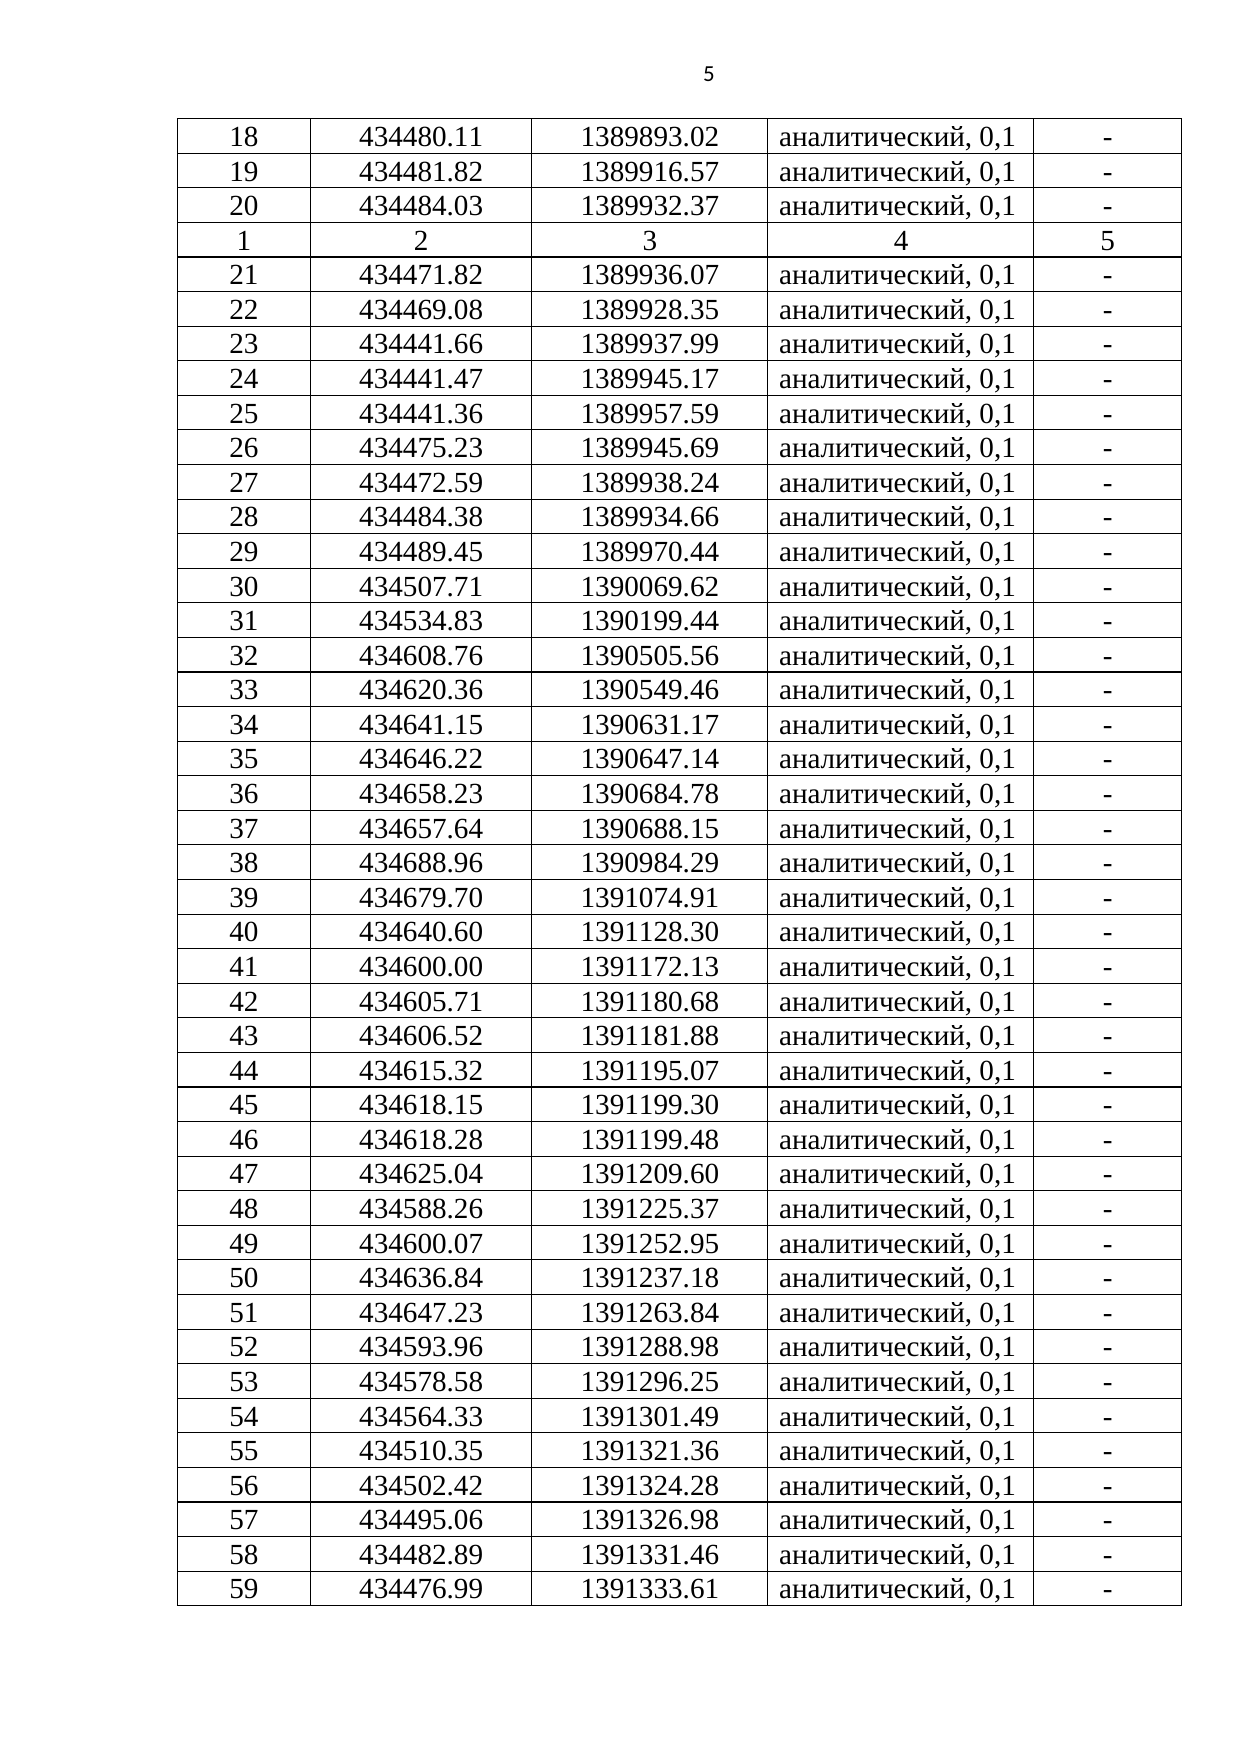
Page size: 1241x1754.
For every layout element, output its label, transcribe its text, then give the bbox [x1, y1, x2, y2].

table_cell аналитический, 0,1 [768, 292, 1033, 326]
table_cell 1390688.15 [532, 811, 767, 844]
table_cell 56 [178, 1468, 310, 1501]
table_cell 1391296.25 [532, 1364, 767, 1398]
table_cell - [1034, 949, 1181, 983]
table_cell аналитический, 0,1 [768, 500, 1033, 533]
table_cell 434534.83 [311, 603, 531, 637]
table_cell - [1034, 1226, 1181, 1259]
table_cell 434481.82 [311, 154, 531, 187]
table_cell 434502.42 [311, 1468, 531, 1501]
table_cell 1390069.62 [532, 569, 767, 602]
table_cell аналитический, 0,1 [768, 1399, 1033, 1432]
table_cell 40 [178, 915, 310, 948]
table_cell аналитический, 0,1 [768, 1364, 1033, 1398]
table_cell 24 [178, 361, 310, 395]
table_cell - [1034, 673, 1181, 706]
table_cell 434472.59 [311, 465, 531, 498]
table_cell аналитический, 0,1 [768, 1537, 1033, 1571]
table_cell - [1034, 915, 1181, 948]
table_cell 434647.23 [311, 1295, 531, 1328]
table_cell аналитический, 0,1 [768, 1088, 1033, 1121]
table_cell аналитический, 0,1 [768, 1018, 1033, 1052]
table_cell 1391172.13 [532, 949, 767, 983]
table_cell 31 [178, 603, 310, 637]
table_cell - [1034, 1537, 1181, 1571]
table_cell 42 [178, 984, 310, 1017]
table_cell 25 [178, 396, 310, 429]
table_cell 434620.36 [311, 673, 531, 706]
table_cell 1389916.57 [532, 154, 767, 187]
table_cell 53 [178, 1364, 310, 1398]
table_cell - [1034, 396, 1181, 429]
table_cell аналитический, 0,1 [768, 1157, 1033, 1190]
table_cell аналитический, 0,1 [768, 569, 1033, 602]
table_cell 1391225.37 [532, 1191, 767, 1225]
table_cell 22 [178, 292, 310, 326]
table_cell аналитический, 0,1 [768, 1572, 1033, 1605]
table_cell - [1034, 1191, 1181, 1225]
table_cell - [1034, 845, 1181, 879]
table_cell 1389938.24 [532, 465, 767, 498]
table_cell 1390647.14 [532, 742, 767, 775]
table_cell - [1034, 569, 1181, 602]
table_cell 43 [178, 1018, 310, 1052]
table_cell - [1034, 603, 1181, 637]
table_cell 36 [178, 776, 310, 810]
table_cell 1391326.98 [532, 1503, 767, 1536]
table_cell 434476.99 [311, 1572, 531, 1605]
table_cell 1390984.29 [532, 845, 767, 879]
table_cell аналитический, 0,1 [768, 1122, 1033, 1156]
table_cell 1391195.07 [532, 1053, 767, 1086]
table_cell аналитический, 0,1 [768, 984, 1033, 1017]
table_cell 26 [178, 430, 310, 464]
table_cell 434480.11 [311, 119, 531, 153]
table_cell 434657.64 [311, 811, 531, 844]
table_cell 434441.47 [311, 361, 531, 395]
table_cell аналитический, 0,1 [768, 638, 1033, 671]
table_cell - [1034, 1433, 1181, 1467]
table_cell - [1034, 430, 1181, 464]
table_cell 52 [178, 1330, 310, 1363]
table_cell 434641.15 [311, 707, 531, 741]
table_cell - [1034, 1260, 1181, 1294]
table_cell 1391180.68 [532, 984, 767, 1017]
table_cell аналитический, 0,1 [768, 776, 1033, 810]
table_cell 46 [178, 1122, 310, 1156]
table_cell аналитический, 0,1 [768, 327, 1033, 360]
table_cell 434475.23 [311, 430, 531, 464]
table_cell - [1034, 1018, 1181, 1052]
table_cell аналитический, 0,1 [768, 396, 1033, 429]
table_cell 434484.03 [311, 188, 531, 222]
table_cell 1389932.37 [532, 188, 767, 222]
table_cell 58 [178, 1537, 310, 1571]
table_cell аналитический, 0,1 [768, 1433, 1033, 1467]
table_cell 1389945.69 [532, 430, 767, 464]
table_cell - [1034, 1295, 1181, 1328]
table_cell 47 [178, 1157, 310, 1190]
table_cell 1391263.84 [532, 1295, 767, 1328]
table_cell аналитический, 0,1 [768, 430, 1033, 464]
table_cell 434482.89 [311, 1537, 531, 1571]
table_cell 434606.52 [311, 1018, 531, 1052]
table_cell аналитический, 0,1 [768, 880, 1033, 913]
table_cell 1391128.30 [532, 915, 767, 948]
table_cell 1391321.36 [532, 1433, 767, 1467]
table_cell 1390199.44 [532, 603, 767, 637]
table_cell 434593.96 [311, 1330, 531, 1363]
table_cell аналитический, 0,1 [768, 845, 1033, 879]
table_cell аналитический, 0,1 [768, 1330, 1033, 1363]
table_cell 1391199.30 [532, 1088, 767, 1121]
table_cell 434469.08 [311, 292, 531, 326]
table_cell 2 [311, 223, 531, 256]
table_cell - [1034, 1503, 1181, 1536]
table_cell 20 [178, 188, 310, 222]
table_cell 434679.70 [311, 880, 531, 913]
table_cell 1390684.78 [532, 776, 767, 810]
table_cell 434646.22 [311, 742, 531, 775]
table_cell 1391252.95 [532, 1226, 767, 1259]
table_cell - [1034, 880, 1181, 913]
table_cell - [1034, 811, 1181, 844]
table_cell аналитический, 0,1 [768, 1226, 1033, 1259]
table_cell 37 [178, 811, 310, 844]
table_cell аналитический, 0,1 [768, 1260, 1033, 1294]
table_cell аналитический, 0,1 [768, 1468, 1033, 1501]
table_cell аналитический, 0,1 [768, 1053, 1033, 1086]
table_cell 21 [178, 258, 310, 291]
table_cell аналитический, 0,1 [768, 119, 1033, 153]
table_cell 1389934.66 [532, 500, 767, 533]
table_cell 434640.60 [311, 915, 531, 948]
table_cell 44 [178, 1053, 310, 1086]
table_cell 1391324.28 [532, 1468, 767, 1501]
table_cell 1389893.02 [532, 119, 767, 153]
table_cell 3 [532, 223, 767, 256]
table_cell 50 [178, 1260, 310, 1294]
table_cell 19 [178, 154, 310, 187]
table_cell 434471.82 [311, 258, 531, 291]
table_cell 434688.96 [311, 845, 531, 879]
table_cell 434588.26 [311, 1191, 531, 1225]
table_cell аналитический, 0,1 [768, 258, 1033, 291]
table_cell 29 [178, 534, 310, 568]
table_cell 1390505.56 [532, 638, 767, 671]
table_cell 1389970.44 [532, 534, 767, 568]
table_cell - [1034, 638, 1181, 671]
table_cell 1391181.88 [532, 1018, 767, 1052]
table_cell 434510.35 [311, 1433, 531, 1467]
table_cell 59 [178, 1572, 310, 1605]
table_cell - [1034, 119, 1181, 153]
table_cell 1389937.99 [532, 327, 767, 360]
table_cell аналитический, 0,1 [768, 915, 1033, 948]
table_cell 434608.76 [311, 638, 531, 671]
table_cell 434618.15 [311, 1088, 531, 1121]
table_cell 434636.84 [311, 1260, 531, 1294]
table_cell 1391237.18 [532, 1260, 767, 1294]
table_cell - [1034, 1364, 1181, 1398]
table_cell 1390631.17 [532, 707, 767, 741]
table_cell 45 [178, 1088, 310, 1121]
table_cell 434489.45 [311, 534, 531, 568]
table_cell - [1034, 327, 1181, 360]
table_cell 1391199.48 [532, 1122, 767, 1156]
table_cell аналитический, 0,1 [768, 673, 1033, 706]
table_cell 33 [178, 673, 310, 706]
table_cell 32 [178, 638, 310, 671]
table_cell аналитический, 0,1 [768, 811, 1033, 844]
table_cell 1389928.35 [532, 292, 767, 326]
table_cell 51 [178, 1295, 310, 1328]
table_cell аналитический, 0,1 [768, 154, 1033, 187]
table_cell - [1034, 465, 1181, 498]
table_cell аналитический, 0,1 [768, 949, 1033, 983]
table_cell - [1034, 534, 1181, 568]
table_cell 57 [178, 1503, 310, 1536]
table_cell 434564.33 [311, 1399, 531, 1432]
table_cell - [1034, 1053, 1181, 1086]
table_cell - [1034, 292, 1181, 326]
table_cell - [1034, 1468, 1181, 1501]
table_cell 434600.07 [311, 1226, 531, 1259]
table_cell - [1034, 1088, 1181, 1121]
table_cell 1389945.17 [532, 361, 767, 395]
table_cell 1391209.60 [532, 1157, 767, 1190]
table_cell аналитический, 0,1 [768, 188, 1033, 222]
table_cell - [1034, 707, 1181, 741]
table_cell - [1034, 361, 1181, 395]
table_cell - [1034, 154, 1181, 187]
table_cell 34 [178, 707, 310, 741]
table_cell - [1034, 500, 1181, 533]
table_cell - [1034, 776, 1181, 810]
table_cell 434507.71 [311, 569, 531, 602]
table_cell 434600.00 [311, 949, 531, 983]
table_cell - [1034, 1572, 1181, 1605]
table_cell 1391333.61 [532, 1572, 767, 1605]
table_cell аналитический, 0,1 [768, 361, 1033, 395]
table_cell 434441.66 [311, 327, 531, 360]
table_cell аналитический, 0,1 [768, 1503, 1033, 1536]
table_cell 434578.58 [311, 1364, 531, 1398]
table_cell 434495.06 [311, 1503, 531, 1536]
table_cell 5 [1034, 223, 1181, 256]
table_cell 35 [178, 742, 310, 775]
table_cell 1389936.07 [532, 258, 767, 291]
table_cell 18 [178, 119, 310, 153]
table_cell - [1034, 188, 1181, 222]
table_cell 434441.36 [311, 396, 531, 429]
table_cell 55 [178, 1433, 310, 1467]
table_cell 4 [768, 223, 1033, 256]
table_cell 38 [178, 845, 310, 879]
table_cell 54 [178, 1399, 310, 1432]
table_cell 1 [178, 223, 310, 256]
table_cell аналитический, 0,1 [768, 534, 1033, 568]
table_cell - [1034, 1399, 1181, 1432]
table_cell 1391074.91 [532, 880, 767, 913]
table_cell 41 [178, 949, 310, 983]
table_cell 1390549.46 [532, 673, 767, 706]
table_cell 1389957.59 [532, 396, 767, 429]
table_cell 434615.32 [311, 1053, 531, 1086]
table_cell 27 [178, 465, 310, 498]
table_cell 434618.28 [311, 1122, 531, 1156]
table_cell аналитический, 0,1 [768, 742, 1033, 775]
table_cell аналитический, 0,1 [768, 707, 1033, 741]
table_cell 39 [178, 880, 310, 913]
table_cell 30 [178, 569, 310, 602]
table_cell - [1034, 1330, 1181, 1363]
table_cell 1391301.49 [532, 1399, 767, 1432]
table_cell - [1034, 1157, 1181, 1190]
table_cell - [1034, 258, 1181, 291]
table_cell 434605.71 [311, 984, 531, 1017]
table_cell аналитический, 0,1 [768, 603, 1033, 637]
table_cell 1391331.46 [532, 1537, 767, 1571]
table_cell аналитический, 0,1 [768, 1191, 1033, 1225]
table_cell 1391288.98 [532, 1330, 767, 1363]
table_cell - [1034, 742, 1181, 775]
table_cell 434658.23 [311, 776, 531, 810]
table_cell аналитический, 0,1 [768, 465, 1033, 498]
table_cell 434484.38 [311, 500, 531, 533]
table_cell аналитический, 0,1 [768, 1295, 1033, 1328]
table_cell 23 [178, 327, 310, 360]
table_cell - [1034, 984, 1181, 1017]
table_cell 28 [178, 500, 310, 533]
table_cell 49 [178, 1226, 310, 1259]
table_cell 434625.04 [311, 1157, 531, 1190]
table_cell - [1034, 1122, 1181, 1156]
table_cell 48 [178, 1191, 310, 1225]
